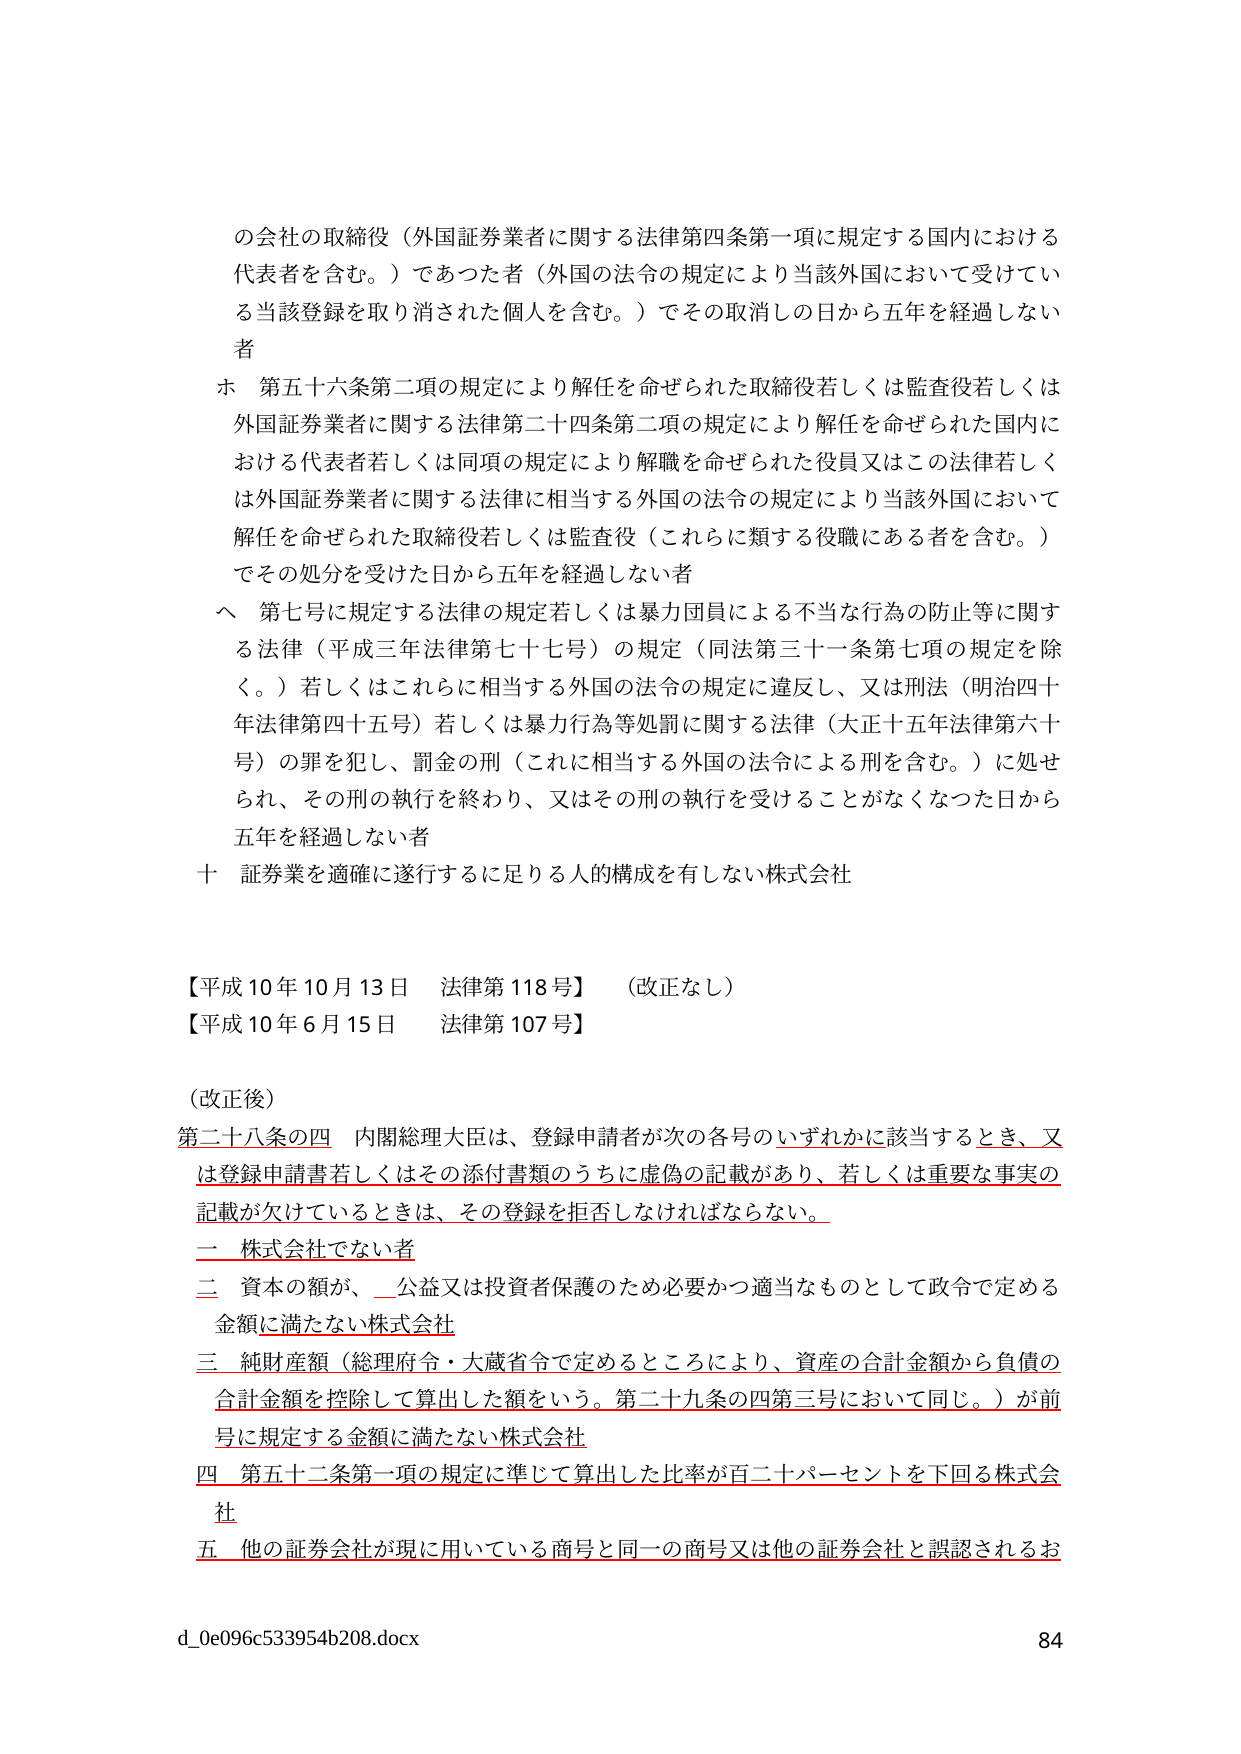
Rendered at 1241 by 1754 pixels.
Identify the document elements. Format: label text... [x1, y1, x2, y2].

text 第二十八条の四 内閣総理大臣は、登録申請者が次の各号のいずれかに該当するとき、又は登録申請書若しくはその添付書類のうちに虚偽の記載があり、若しくは重要な事実の記載が欠けているときは、その登録を拒否しなければならない。 [177, 1117, 1063, 1229]
text 【平成10年10月13日 法律第118号】 （改正なし） [177, 967, 1063, 1004]
text 十 証券業を適確に遂行するに足りる人的構成を有しない株式会社 [196, 854, 1063, 892]
text 四 第五十二条第一項の規定に準じて算出した比率が百二十パーセントを下回る株式会社 [196, 1454, 1063, 1529]
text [196, 1529, 1063, 1567]
text 一 株式会社でない者 [196, 1229, 1063, 1267]
text （改正後） [177, 1079, 1063, 1117]
text ホ 第五十六条第二項の規定により解任を命ぜられた取締役若しくは監査役若しくは外国証券業者に関する法律第二十四条第二項の規定により解任を命ぜられた国内における代表者若しくは同項の規定により解職を命ぜられた役員又はこの法律若しくは外国証券業者に関する法律に相当する外国の法令の規定により当該外国において解任を命ぜられた取締役若しくは監査役（これらに類する役職にある者を含む。）でその処分を受けた日から五年を経過しない者 [215, 367, 1063, 592]
text 三 純財産額（総理府令・大蔵省令で定めるところにより、資産の合計金額から負債の合計金額を控除して算出した額をいう。第二十九条の四第三号において同じ。）が前号に規定する金額に満たない株式会社 [196, 1342, 1063, 1454]
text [215, 217, 1063, 367]
text 【平成10年6月15日 法律第107号】 [177, 1004, 1063, 1042]
text ヘ 第七号に規定する法律の規定若しくは暴力団員による不当な行為の防止等に関する法律（平成三年法律第七十七号）の規定（同法第三十一条第七項の規定を除く。）若しくはこれらに相当する外国の法令の規定に違反し、又は刑法（明治四十年法律第四十五号）若しくは暴力行為等処罰に関する法律（大正十五年法律第六十号）の罪を犯し、罰金の刑（これに相当する外国の法令による刑を含む。）に処せられ、その刑の執行を終わり、又はその刑の執行を受けることがなくなつた日から五年を経過しない者 [215, 592, 1063, 854]
text 二 資本の額が、 公益又は投資者保護のため必要かつ適当なものとして政令で定める金額に満たない株式会社 [196, 1267, 1063, 1342]
